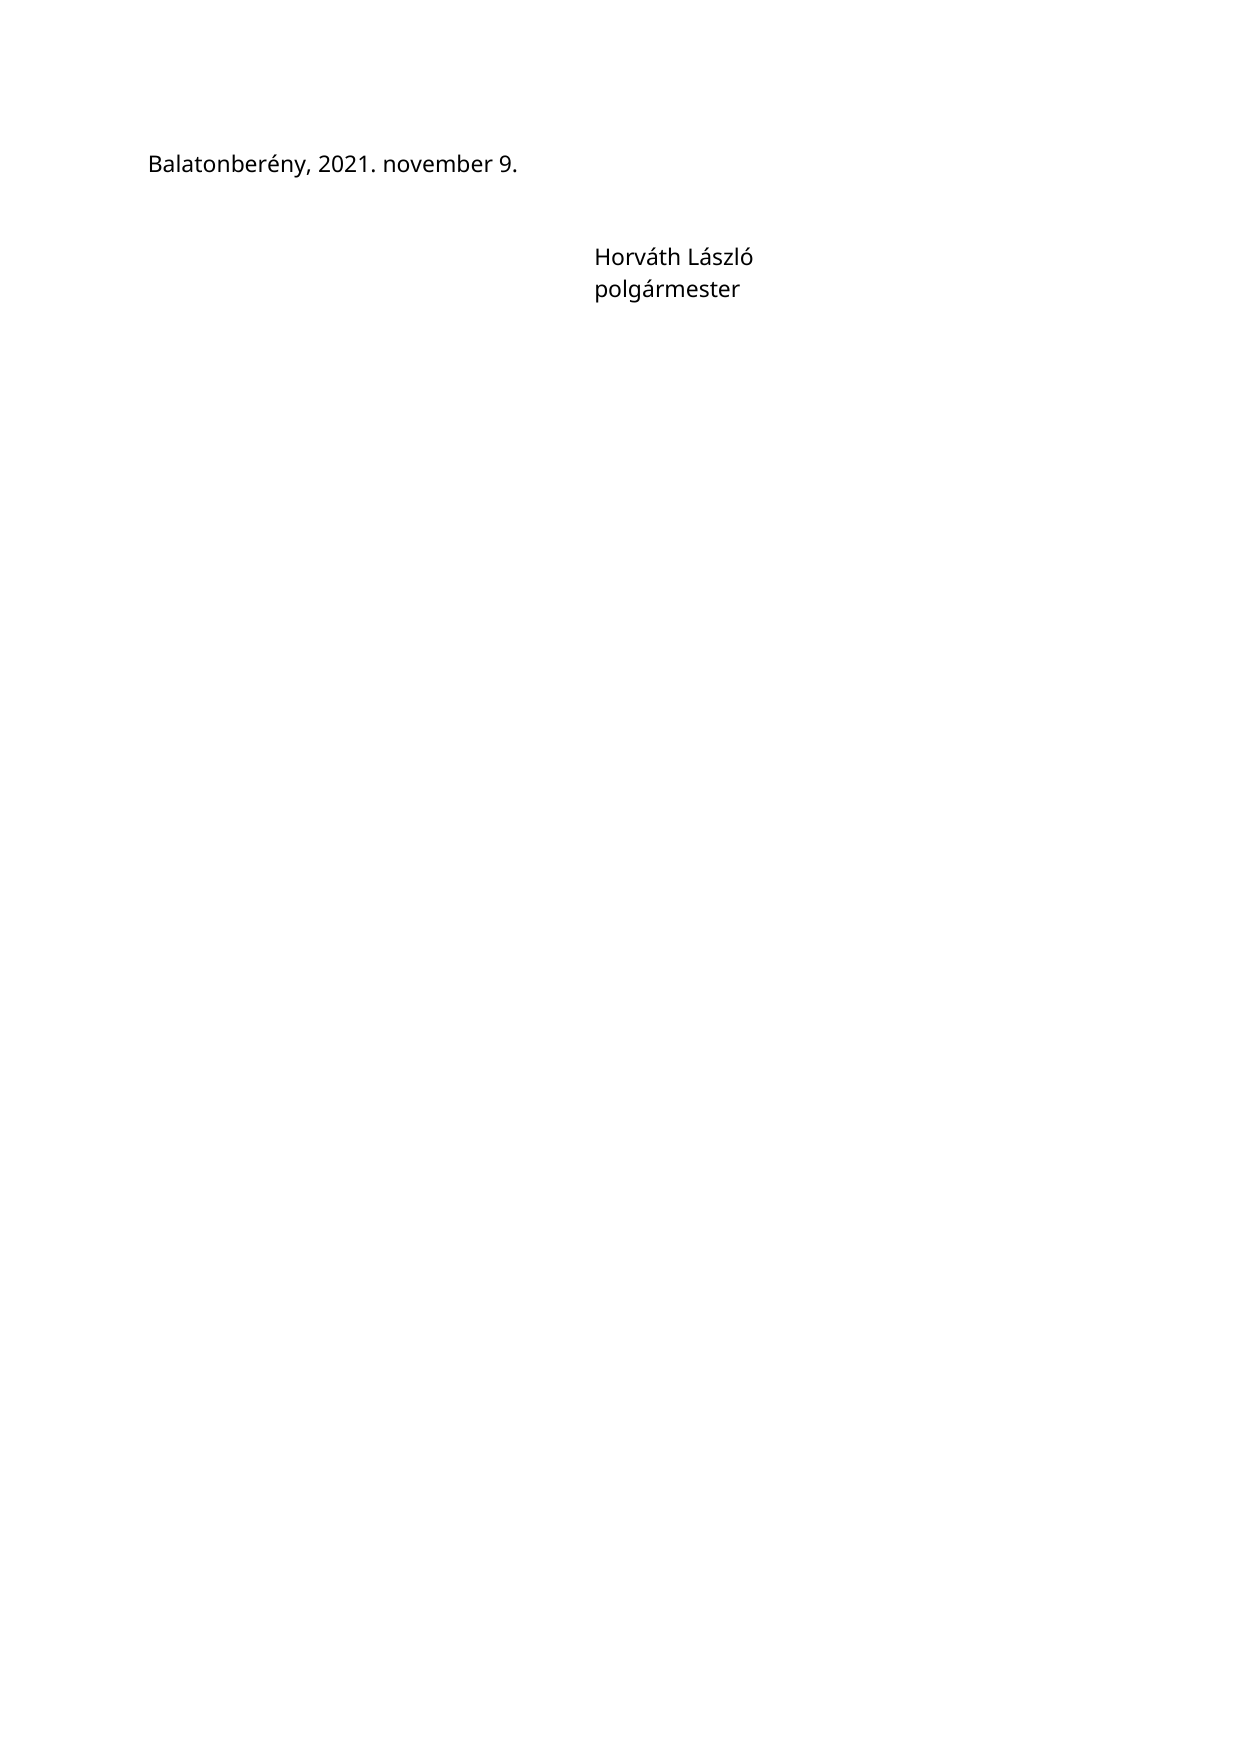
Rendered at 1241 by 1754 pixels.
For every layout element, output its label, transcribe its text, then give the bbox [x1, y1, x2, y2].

text polgármester [148, 273, 1093, 304]
text Balatonberény, 2021. november 9. [148, 148, 1093, 179]
text Horváth László [148, 241, 1093, 273]
